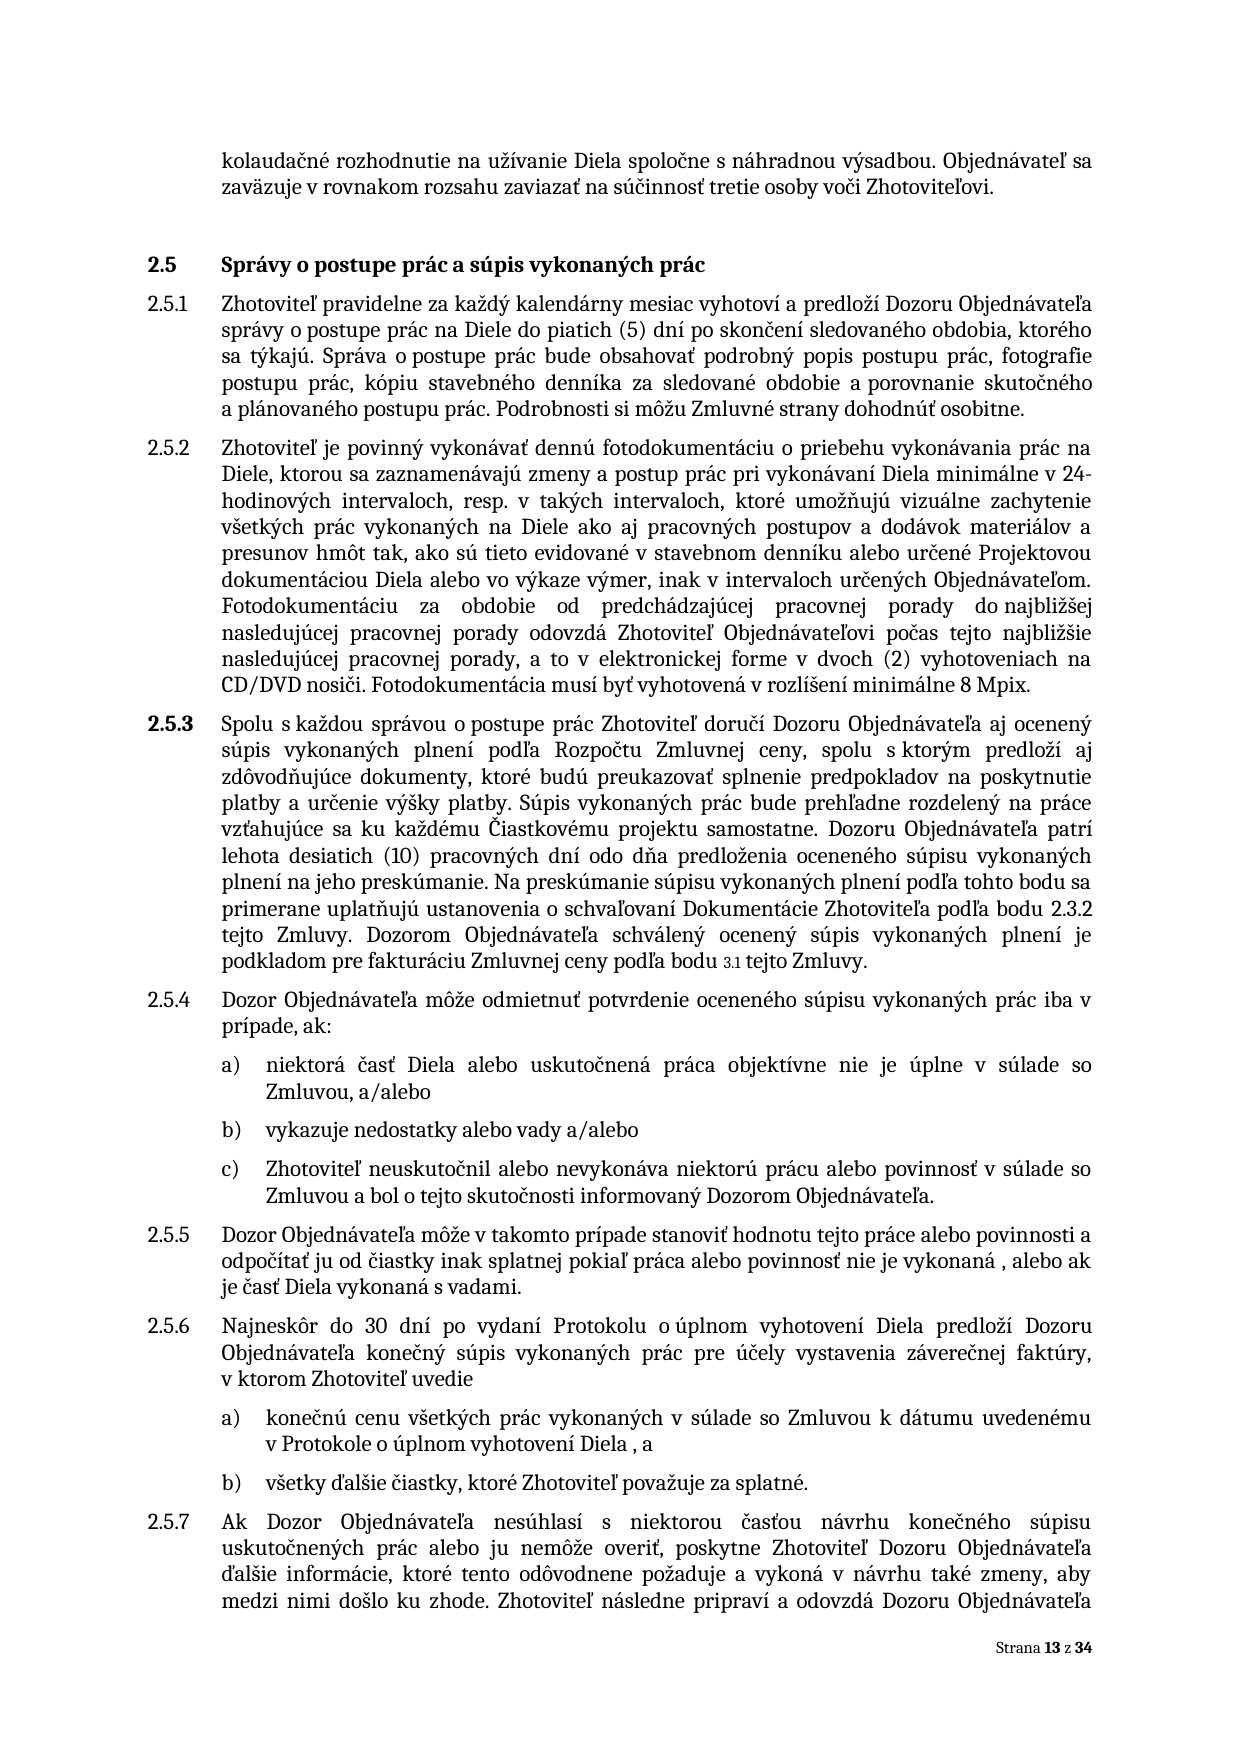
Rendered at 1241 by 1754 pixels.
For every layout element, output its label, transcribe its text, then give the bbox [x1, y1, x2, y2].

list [148, 1508, 1093, 1614]
list Dozor Objednávateľa môže v takomto prípade stanoviť hodnotu tejto práce alebo povinnosti a odpočítať ju od čiastky inak splatnej pokiaľ práca alebo povinnosť nie je vykonaná , alebo ak je časť Diela vykonaná s vadami. [148, 1221, 1093, 1300]
list Zhotoviteľ je povinný vykonávať dennú fotodokumentáciu o priebehu vykonávania prác na Diele, ktorou sa zaznamenávajú zmeny a postup prác pri vykonávaní Diela minimálne v 24-hodinových intervaloch, resp. v takých intervaloch, ktoré umožňujú vizuálne zachytenie všetkých prác vykonaných na Diele ako aj pracovných postupov a dodávok materiálov a presunov hmôt tak, ako sú tieto evidované v stavebnom denníku alebo určené Projektovou dokumentáciou Diela alebo vo výkaze výmer, inak v intervaloch určených Objednávateľom. Fotodokumentáciu za obdobie od predchádzajúcej pracovnej porady do najbližšej nasledujúcej pracovnej porady odovzdá Zhotoviteľ Objednávateľovi počas tejto najbližšie nasledujúcej pracovnej porady, a to v elektronickej forme v dvoch (2) vyhotoveniach na CD/DVD nosiči. Fotodokumentácia musí byť vyhotovená v rozlíšení minimálne 8 Mpix. [148, 435, 1093, 698]
list niektorá časť Diela alebo uskutočnená práca objektívne nie je úplne v súlade so Zmluvou, a/alebo [221, 1052, 1093, 1105]
list konečnú cenu všetkých prác vykonaných v súlade so Zmluvou k dátumu uvedenému v Protokole o úplnom vyhotovení Diela , a [221, 1404, 1093, 1457]
list Zhotoviteľ neuskutočnil alebo nevykonáva niektorú prácu alebo povinnosť v súlade so Zmluvou a bol o tejto skutočnosti informovaný Dozorom Objednávateľa. [221, 1156, 1093, 1209]
list Dozor Objednávateľa môže odmietnuť potvrdenie oceneného súpisu vykonaných prác iba v prípade, ak: [148, 987, 1093, 1039]
list Najneskôr do 30 dní po vydaní Protokolu o úplnom vyhotovení Diela predloží Dozoru Objednávateľa konečný súpis vykonaných prác pre účely vystavenia záverečnej faktúry, v ktorom Zhotoviteľ uvedie [148, 1313, 1093, 1392]
list Spolu s každou správou o postupe prác Zhotoviteľ doručí Dozoru Objednávateľa aj ocenený súpis vykonaných plnení podľa Rozpočtu Zmluvnej ceny, spolu s ktorým predloží aj zdôvodňujúce dokumenty, ktoré budú preukazovať splnenie predpokladov na poskytnutie platby a určenie výšky platby. Súpis vykonaných prác bude prehľadne rozdelený na práce vzťahujúce sa ku každému Čiastkovému projektu samostatne. Dozoru Objednávateľa patrí lehota desiatich (10) pracovných dní odo dňa predloženia oceneného súpisu vykonaných plnení na jeho preskúmanie. Na preskúmanie súpisu vykonaných plnení podľa tohto bodu sa primerane uplatňujú ustanovenia o schvaľovaní Dokumentácie Zhotoviteľa podľa bodu 2.3.2 tejto Zmluvy. Dozorom Objednávateľa schválený ocenený súpis vykonaných plnení je podkladom pre fakturáciu Zmluvnej ceny podľa bodu 3.1 tejto Zmluvy. [148, 711, 1093, 974]
list Správy o postupe prác a súpis vykonaných prác [148, 252, 1093, 278]
list vykazuje nedostatky alebo vady a/alebo [221, 1117, 1093, 1144]
list Zhotoviteľ pravidelne za každý kalendárny mesiac vyhotoví a predloží Dozoru Objednávateľa správy o postupe prác na Diele do piatich (5) dní po skončení sledovaného obdobia, ktorého sa týkajú. Správa o postupe prác bude obsahovať podrobný popis postupu prác, fotografie postupu prác, kópiu stavebného denníka za sledované obdobie a porovnanie skutočného a plánovaného postupu prác. Podrobnosti si môžu Zmluvné strany dohodnúť osobitne. [148, 291, 1093, 422]
list všetky ďalšie čiastky, ktoré Zhotoviteľ považuje za splatné. [221, 1470, 1093, 1496]
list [148, 148, 1093, 200]
